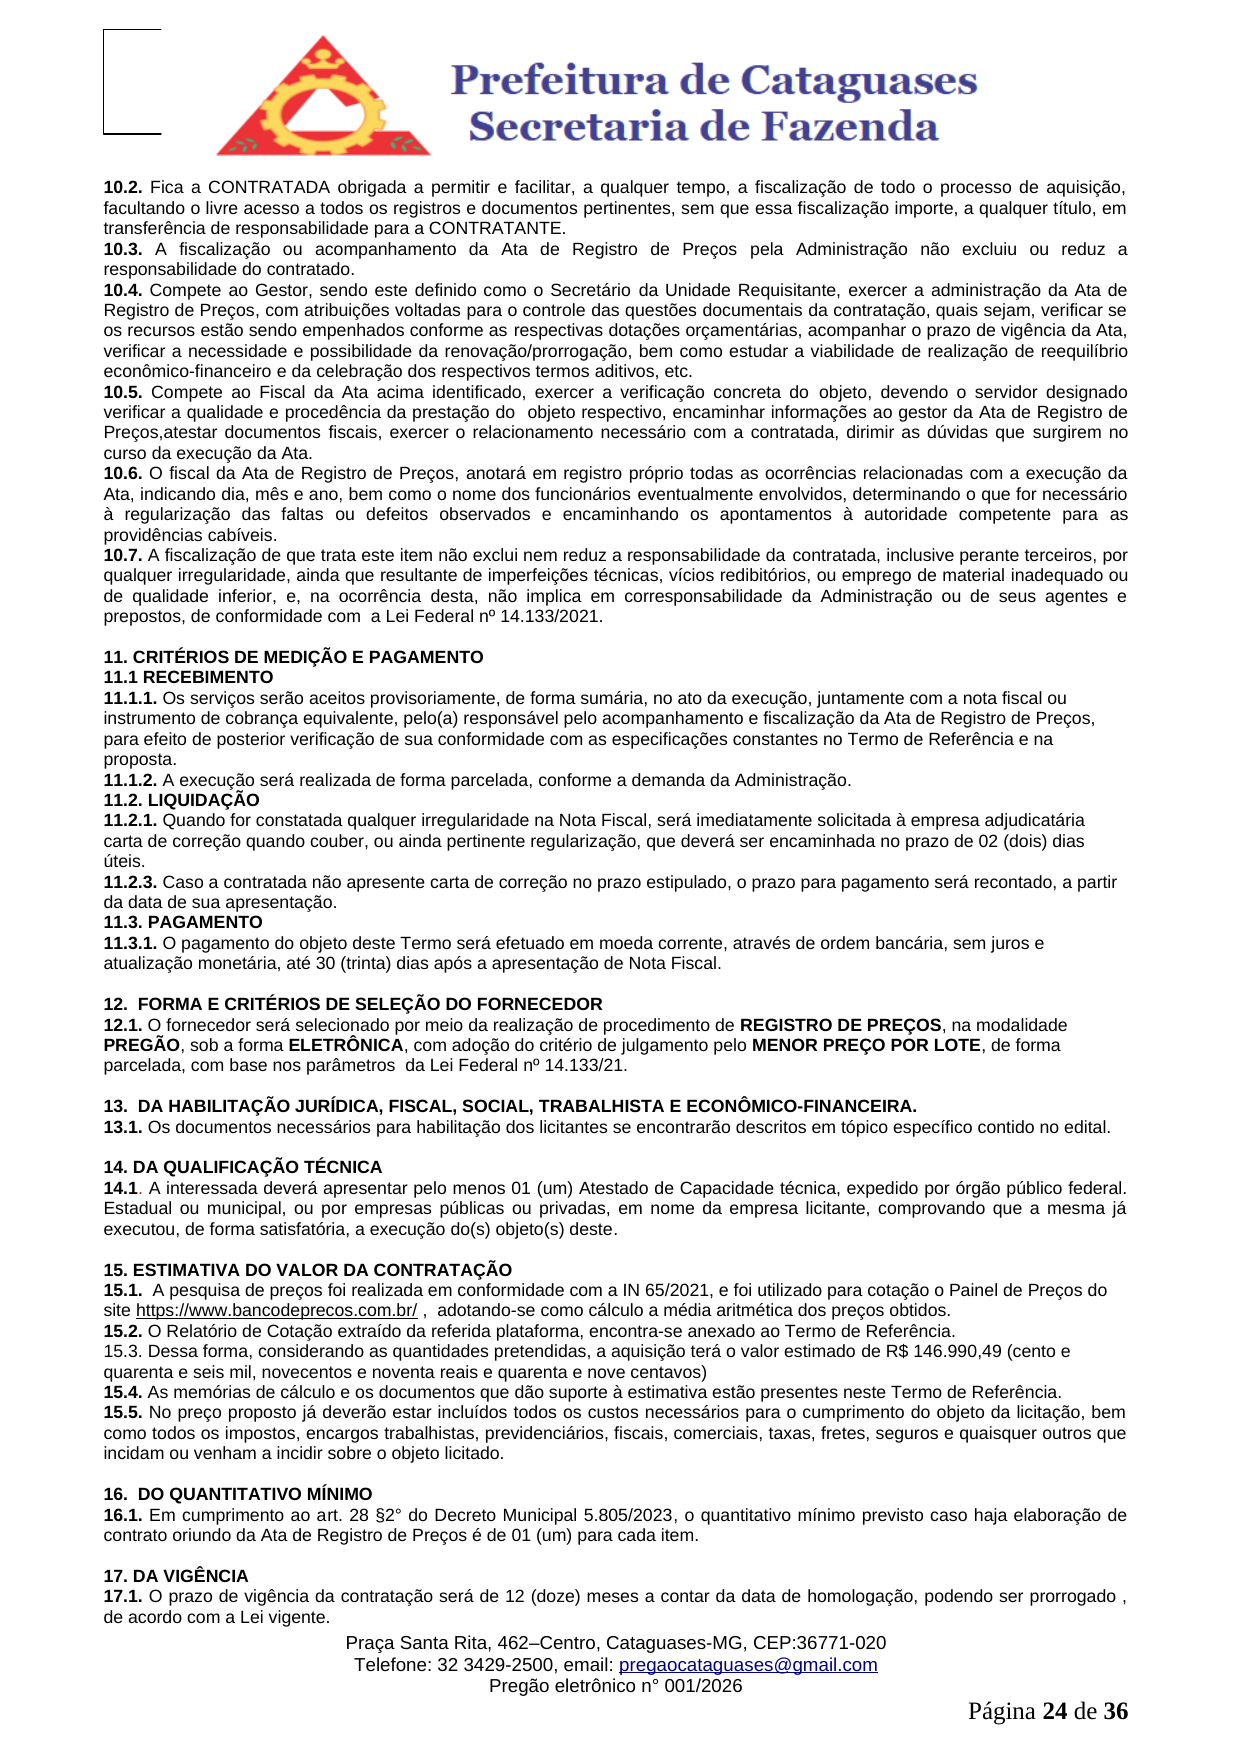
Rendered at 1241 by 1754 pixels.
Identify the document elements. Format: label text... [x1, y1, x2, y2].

text 11.3. PAGAMENTO [103, 912, 1128, 933]
text 11.3.1. O pagamento do objeto deste Termo será efetuado em moeda corrente, através de ordem bancária, sem juros e atualização monetária, até 30 (trinta) dias após a apresentação de Nota Fiscal. [103, 933, 1128, 973]
picture [161, 29, 1071, 177]
text 15.3. Dessa forma, considerando as quantidades pretendidas, a aquisição terá o valor estimado de R$ 146.990,49 (cento e quarenta e seis mil, novecentos e noventa reais e quarenta e nove centavos) [103, 1341, 1128, 1382]
text 15.1. A pesquisa de preços foi realizada em conformidade com a IN 65/2021, e foi utilizado para cotação o Painel de Preços do site https://www.bancodeprecos.com.br/ , adotando-se como cálculo a média aritmética dos preços obtidos. [103, 1280, 1128, 1321]
text 11. CRITÉRIOS DE MEDIÇÃO E PAGAMENTO [103, 647, 1128, 667]
list 10.6. O fiscal da Ata de Registro de Preços, anotará em registro próprio todas as ocorrências relacionadas com a execução da Ata, indicando dia, mês e ano, bem como o nome dos funcionários eventualmente envolvidos, determinando o que for necessário à regularização das faltas ou defeitos observados e encaminhando os apontamentos à autoridade competente para as providências cabíveis. [103, 463, 1128, 545]
text 10.7. A fiscalização de que trata este item não exclui nem reduz a responsabilidade da contratada, inclusive perante terceiros, por qualquer irregularidade, ainda que resultante de imperfeições técnicas, vícios redibitórios, ou emprego de material inadequado ou de qualidade inferior, e, na ocorrência desta, não implica em corresponsabilidade da Administração ou de seus agentes e prepostos, de conformidade com a Lei Federal nº 14.133/2021. [103, 545, 1128, 626]
text 12. FORMA E CRITÉRIOS DE SELEÇÃO DO FORNECEDOR [103, 994, 1128, 1014]
list 10.5. Compete ao Fiscal da Ata acima identificado, exercer a verificação concreta do objeto, devendo o servidor designado verificar a qualidade e procedência da prestação do objeto respectivo, encaminhar informações ao gestor da Ata de Registro de Preços,atestar documentos fiscais, exercer o relacionamento necessário com a contratada, dirimir as dúvidas que surgirem no curso da execução da Ata. [103, 381, 1128, 463]
text 11.2.1. Quando for constatada qualquer irregularidade na Nota Fiscal, será imediatamente solicitada à empresa adjudicatária carta de correção quando couber, ou ainda pertinente regularização, que deverá ser encaminhada no prazo de 02 (dois) dias úteis. [103, 810, 1128, 871]
text 14.1. A interessada deverá apresentar pelo menos 01 (um) Atestado de Capacidade técnica, expedido por órgão público federal. Estadual ou municipal, ou por empresas públicas ou privadas, em nome da empresa licitante, comprovando que a mesma já executou, de forma satisfatória, a execução do(s) objeto(s) deste. [103, 1178, 1128, 1239]
text 11.1 RECEBIMENTO [103, 667, 1128, 688]
text 12.1. O fornecedor será selecionado por meio da realização de procedimento de REGISTRO DE PREÇOS, na modalidade PREGÃO, sob a forma ELETRÔNICA, com adoção do critério de julgamento pelo MENOR PREÇO POR LOTE, de forma parcelada, com base nos parâmetros da Lei Federal nº 14.133/21. [103, 1014, 1128, 1076]
text 10.3. A fiscalização ou acompanhamento da Ata de Registro de Preços pela Administração não excluiu ou reduz a responsabilidade do contratado. [103, 238, 1128, 279]
text 16. DO QUANTITATIVO MÍNIMO [103, 1484, 1128, 1504]
text 11.1.2. A execução será realizada de forma parcelada, conforme a demanda da Administração. [103, 769, 1128, 790]
text 11.2.3. Caso a contratada não apresente carta de correção no prazo estipulado, o prazo para pagamento será recontado, a partir da data de sua apresentação. [103, 871, 1128, 912]
text 15.4. As memórias de cálculo e os documentos que dão suporte à estimativa estão presentes neste Termo de Referência. [103, 1382, 1128, 1402]
text 15. ESTIMATIVA DO VALOR DA CONTRATAÇÃO [103, 1259, 1128, 1280]
text 13. DA HABILITAÇÃO JURÍDICA, FISCAL, SOCIAL, TRABALHISTA E ECONÔMICO-FINANCEIRA. [103, 1096, 1128, 1116]
text 11.2. LIQUIDAÇÃO [103, 790, 1128, 810]
text 13.1. Os documentos necessários para habilitação dos licitantes se encontrarão descritos em tópico específico contido no edital. [103, 1116, 1128, 1137]
list 17.1. O prazo de vigência da contratação será de 12 (doze) meses a contar da data de homologação, podendo ser prorrogado , de acordo com a Lei vigente. [103, 1586, 1128, 1627]
text 16.1. Em cumprimento ao art. 28 §2° do Decreto Municipal 5.805/2023, o quantitativo mínimo previsto caso haja elaboração de contrato oriundo da Ata de Registro de Preços é de 01 (um) para cada item. [103, 1504, 1128, 1545]
text 14. DA QUALIFICAÇÃO TÉCNICA [103, 1157, 1128, 1178]
list 10.4. Compete ao Gestor, sendo este definido como o Secretário da Unidade Requisitante, exercer a administração da Ata de Registro de Preços, com atribuições voltadas para o controle das questões documentais da contratação, quais sejam, verificar se os recursos estão sendo empenhados conforme as respectivas dotações orçamentárias, acompanhar o prazo de vigência da Ata, verificar a necessidade e possibilidade da renovação/prorrogação, bem como estudar a viabilidade de realização de reequilíbrio econômico-financeiro e da celebração dos respectivos termos aditivos, etc. [103, 279, 1128, 381]
text 17. DA VIGÊNCIA [103, 1566, 1128, 1586]
text 10.2. Fica a CONTRATADA obrigada a permitir e facilitar, a qualquer tempo, a fiscalização de todo o processo de aquisição, facultando o livre acesso a todos os registros e documentos pertinentes, sem que essa fiscalização importe, a qualquer título, em transferência de responsabilidade para a CONTRATANTE. [103, 177, 1128, 238]
text 15.5. No preço proposto já deverão estar incluídos todos os custos necessários para o cumprimento do objeto da licitação, bem como todos os impostos, encargos trabalhistas, previdenciários, fiscais, comerciais, taxas, fretes, seguros e quaisquer outros que incidam ou venham a incidir sobre o objeto licitado. [103, 1402, 1128, 1463]
text 11.1.1. Os serviços serão aceitos provisoriamente, de forma sumária, no ato da execução, juntamente com a nota fiscal ou instrumento de cobrança equivalente, pelo(a) responsável pelo acompanhamento e fiscalização da Ata de Registro de Preços, para efeito de posterior verificação de sua conformidade com as especificações constantes no Termo de Referência e na proposta. [103, 688, 1128, 769]
text 15.2. O Relatório de Cotação extraído da referida plataforma, encontra-se anexado ao Termo de Referência. [103, 1321, 1128, 1341]
